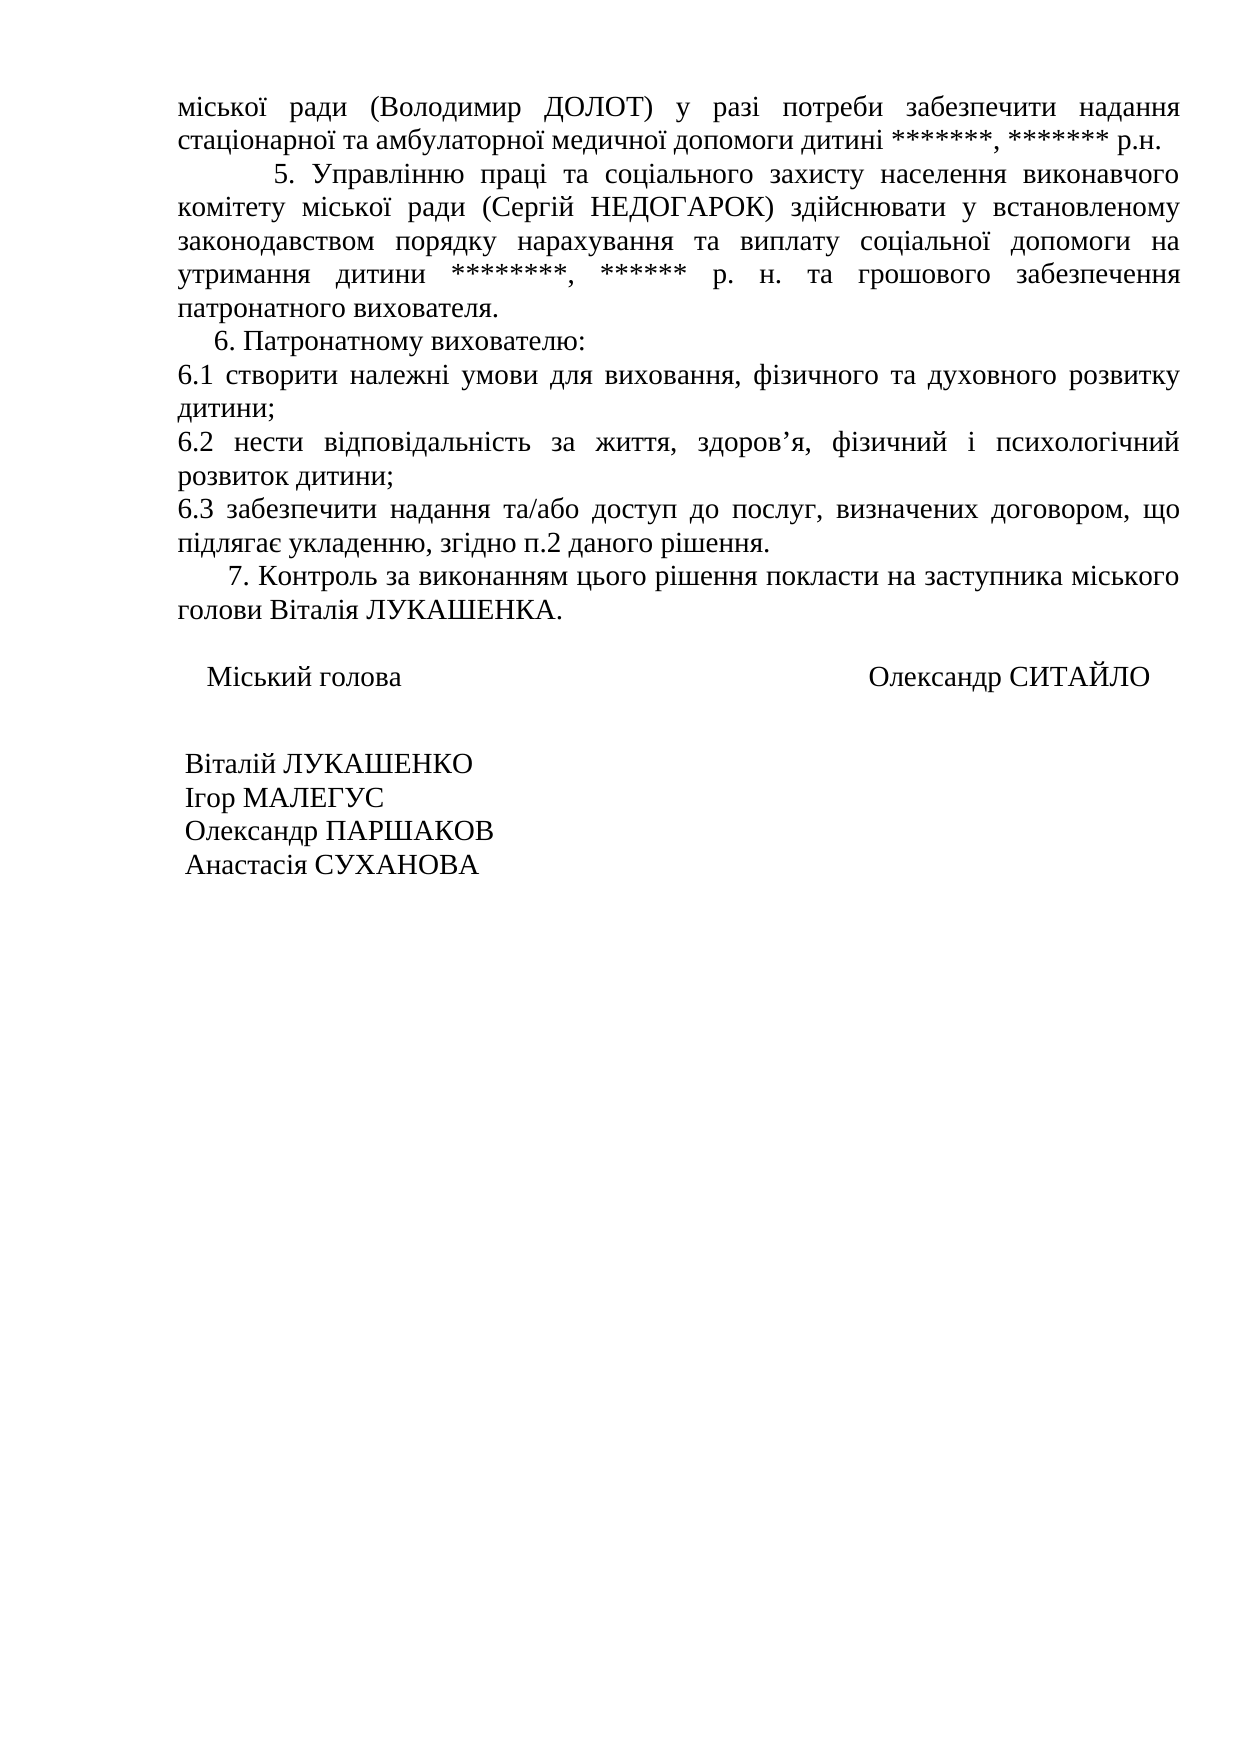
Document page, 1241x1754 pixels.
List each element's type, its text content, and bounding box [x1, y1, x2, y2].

text Анастасія СУХАНОВА [177, 847, 1181, 880]
text 7. Контроль за виконанням цього рішення покласти на заступника міського голови Віталія ЛУКАШЕНКА. [177, 558, 1181, 625]
text 5. Управлінню праці та соціального захисту населення виконавчого комітету міської ради (Сергій НЕДОГАРОК) здійснювати у встановленому законодавством порядку нарахування та виплату соціальної допомоги на утримання дитини ********, ****** р. н. та грошового забезпечення патронатного вихователя. [177, 156, 1181, 323]
text 6.3 забезпечити надання та/або доступ до послуг, визначених договором, що підлягає укладенню, згідно п.2 даного рішення. [177, 491, 1181, 558]
text Ігор МАЛЕГУС [177, 780, 1181, 813]
text Віталій ЛУКАШЕНКО [177, 746, 1181, 780]
text 6.2 нести відповідальність за життя, здоров’я, фізичний і психологічний розвиток дитини; [177, 424, 1181, 491]
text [177, 89, 1181, 156]
text Міський голова Олександр СИТАЙЛО [177, 659, 1181, 692]
text Олександр ПАРШАКОВ [177, 813, 1181, 847]
text 6.1 створити належні умови для виховання, фізичного та духовного розвитку дитини; [177, 357, 1181, 424]
text 6. Патронатному вихователю: [177, 323, 1181, 357]
